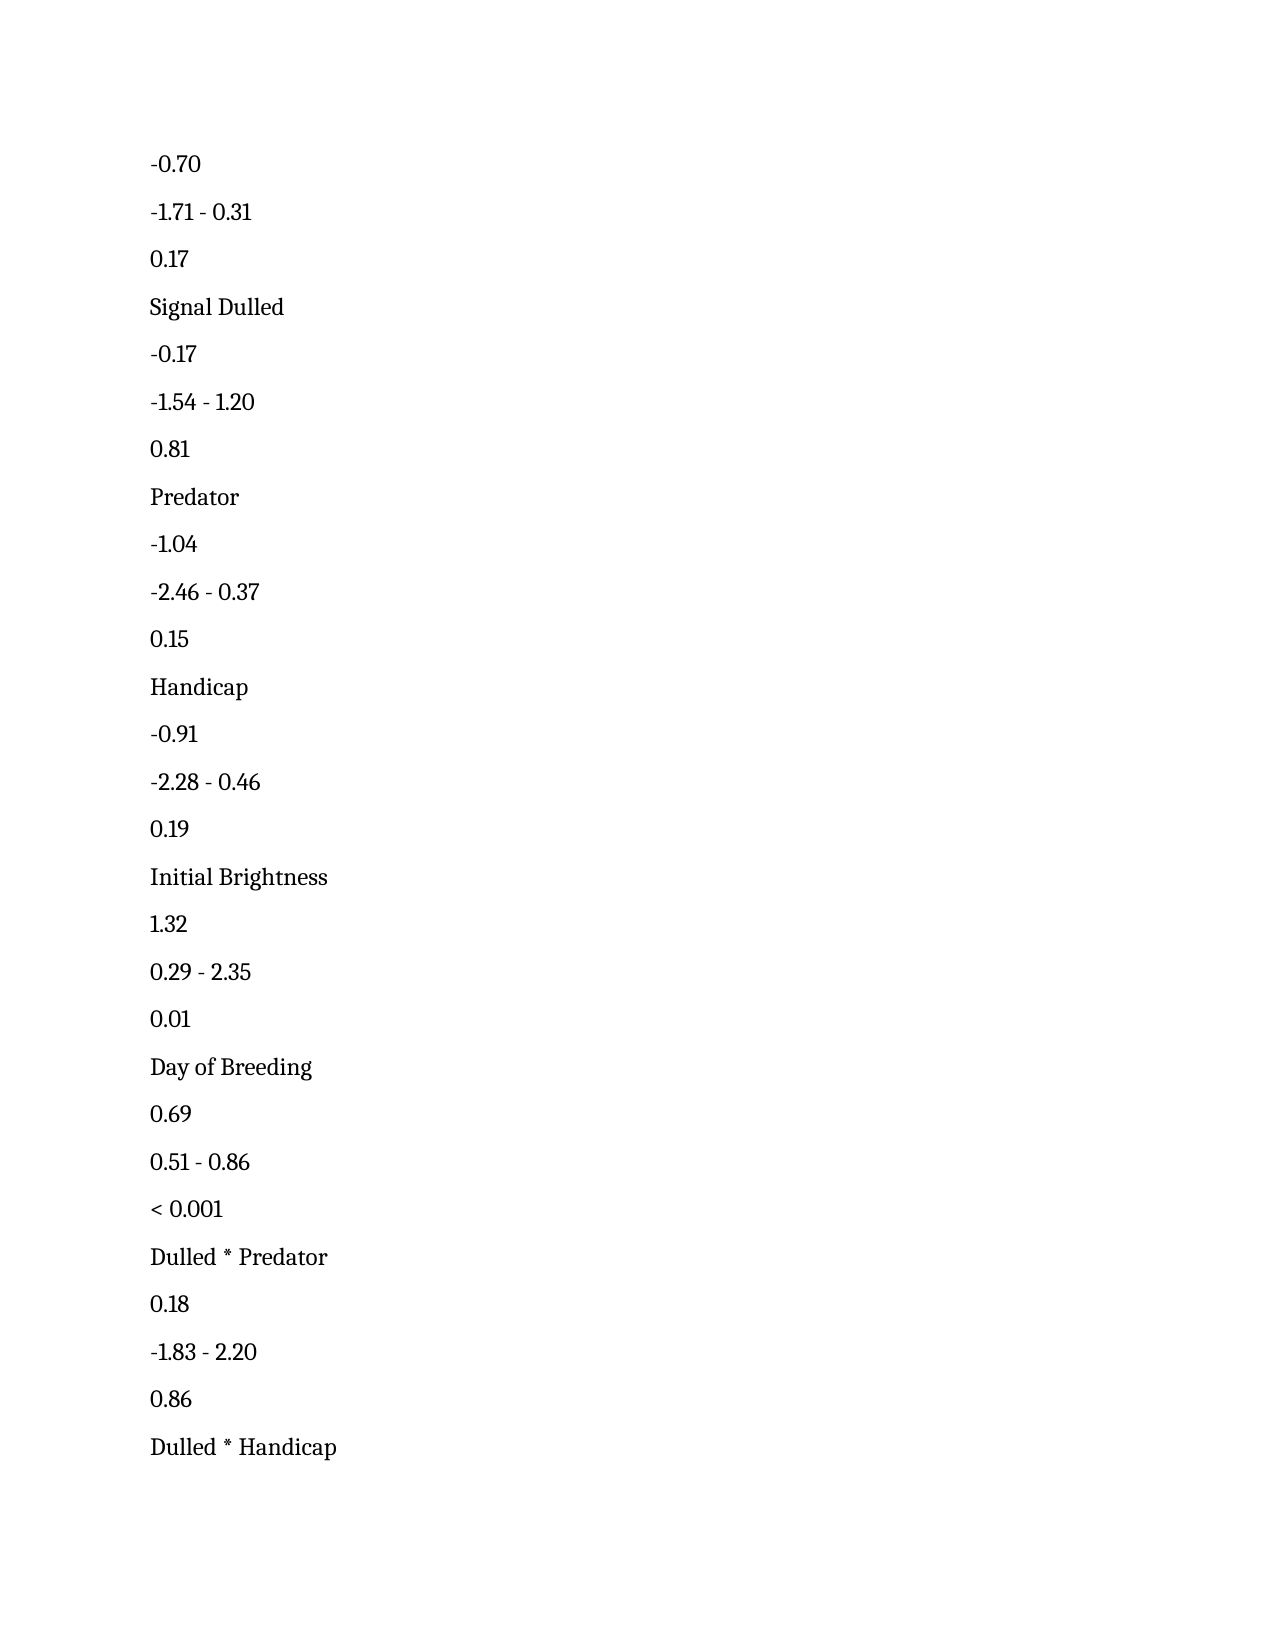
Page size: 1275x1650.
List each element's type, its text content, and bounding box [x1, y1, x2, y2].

text 0.17 [150, 245, 1125, 274]
text Day of Breeding [150, 1052, 1125, 1081]
text -0.91 [150, 720, 1125, 749]
text -2.46 - 0.37 [150, 577, 1125, 606]
text -0.70 [150, 150, 1125, 179]
text Dulled * Predator [150, 1242, 1125, 1271]
text -1.54 - 1.20 [150, 387, 1125, 416]
text 0.18 [150, 1290, 1125, 1319]
text Initial Brightness [150, 862, 1125, 891]
text -2.28 - 0.46 [150, 767, 1125, 796]
text Dulled * Handicap [150, 1432, 1125, 1461]
text < 0.001 [150, 1195, 1125, 1224]
text 0.81 [150, 435, 1125, 464]
text Signal Dulled [150, 292, 1125, 321]
text Predator [150, 482, 1125, 511]
text -1.71 - 0.31 [150, 197, 1125, 226]
text 0.69 [150, 1100, 1125, 1129]
text 0.86 [150, 1385, 1125, 1414]
text Handicap [150, 672, 1125, 701]
text 1.32 [150, 910, 1125, 939]
text -0.17 [150, 340, 1125, 369]
text 0.01 [150, 1005, 1125, 1034]
text 0.19 [150, 815, 1125, 844]
text -1.83 - 2.20 [150, 1337, 1125, 1366]
text 0.15 [150, 625, 1125, 654]
text -1.04 [150, 530, 1125, 559]
text 0.29 - 2.35 [150, 957, 1125, 986]
text 0.51 - 0.86 [150, 1147, 1125, 1176]
